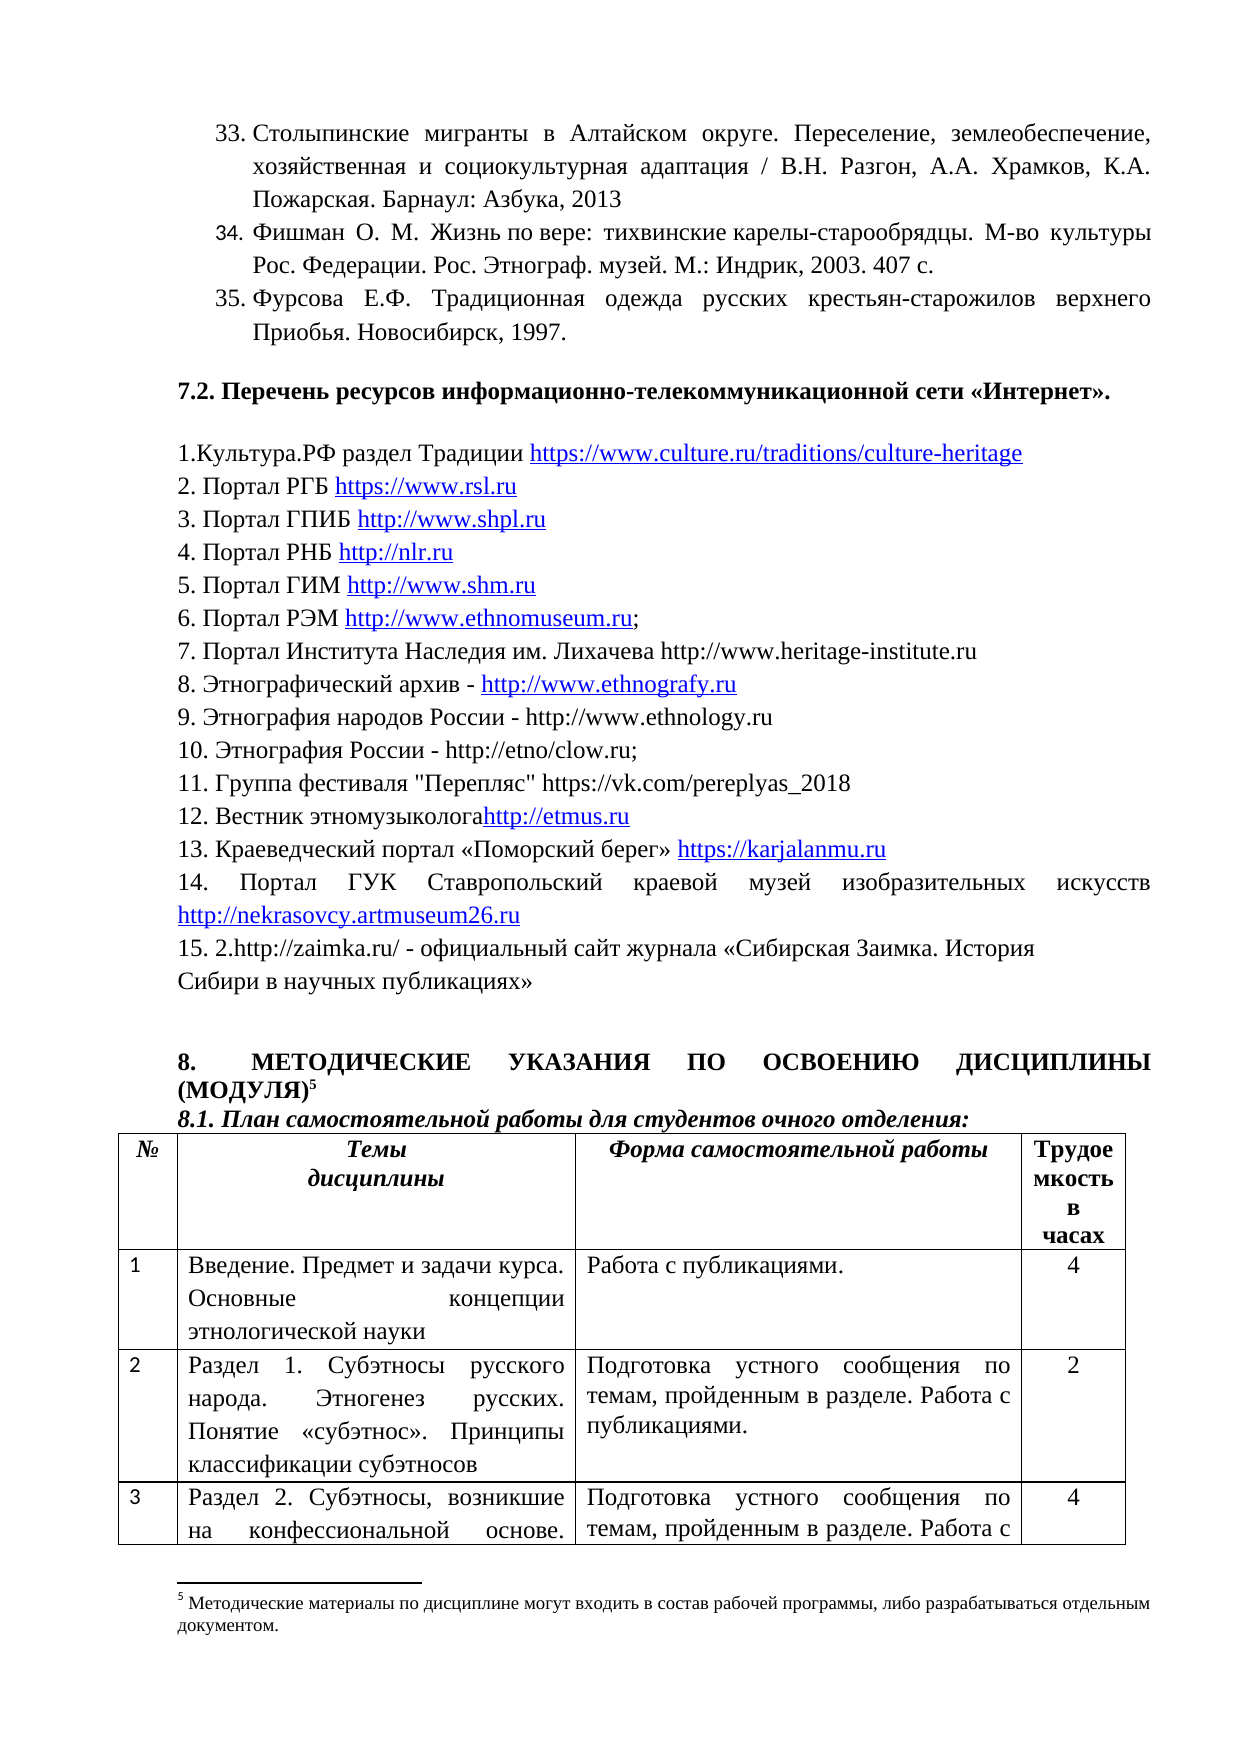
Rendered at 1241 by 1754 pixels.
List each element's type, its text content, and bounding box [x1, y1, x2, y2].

text 4. Портал РНБ http://nlr.ru [177, 537, 1152, 566]
text 12. Вестник этномузыкологаhttp://etmus.ru [177, 801, 1152, 830]
text 1.Культура.РФ раздел Традиции https://www.culture.ru/traditions/culture-heritage [177, 438, 1152, 466]
text 11. Группа фестиваля "Перепляс" https://vk.com/pereplyas_2018 [177, 768, 1152, 797]
table_cell 1 [119, 1250, 177, 1349]
text 2. Портал РГБ https://www.rsl.ru [177, 471, 1152, 499]
list Фишман О. М. Жизнь по вере: тихвинские карелы-старообрядцы. М-во культуры Рос. Федерации. Рос. Этнограф. музей. М.: Индрик, 2003. 407 с. [215, 217, 1152, 279]
text 8.1. План самостоятельной работы для студентов очного отделения: [177, 1104, 1152, 1133]
table_header Трудоемкость в часах [1022, 1134, 1125, 1249]
table_cell 2 [119, 1350, 177, 1481]
text 8. МЕТОДИЧЕСКИЕ УКАЗАНИЯ ПО ОСВОЕНИЮ ДИСЦИПЛИНЫ (МОДУЛЯ) [177, 1047, 1152, 1104]
text 8. Этнографический архив - http://www.ethnografy.ru [177, 669, 1152, 698]
table_header № [119, 1134, 177, 1249]
text Сибири в научных публикациях» [177, 966, 1152, 995]
table_cell Раздел 1. Субэтносы русского народа. Этногенез русских. Понятие «субэтнос». Принципы классификации субэтносов [178, 1350, 575, 1481]
table_header Форма самостоятельной работы [576, 1134, 1021, 1249]
table_cell Подготовка устного сообщения по темам, пройденным в разделе. Работа с публикациями. [576, 1350, 1021, 1481]
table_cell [178, 1483, 575, 1544]
table_cell Работа с публикациями. [576, 1250, 1021, 1349]
table_cell 3 [119, 1483, 177, 1544]
table_header Темы дисциплины [178, 1134, 575, 1249]
text 5. Портал ГИМ http://www.shm.ru [177, 570, 1152, 598]
list Столыпинские мигранты в Алтайском округе. Переселение, землеобеспечение, хозяйственная и социокультурная адаптация / В.Н. Разгон, А.А. Храмков, К.А. Пожарская. Барнаул: Азбука, 2013 [215, 118, 1152, 213]
text 13. Краеведческий портал «Поморский берег» https://karjalanmu.ru [177, 834, 1152, 863]
text 7. Портал Института Наследия им. Лихачева http://www.heritage-institute.ru [177, 636, 1152, 664]
text 7.2. Перечень ресурсов информационно-телекоммуникационной сети «Интернет». [177, 376, 1152, 405]
table_cell 2 [1022, 1350, 1125, 1481]
table_cell Введение. Предмет и задачи курса. Основные концепции этнологической науки [178, 1250, 575, 1349]
list Фурсова Е.Ф. Традиционная одежда русских крестьян-старожилов верхнего Приобья. Новосибирск, 1997. [215, 283, 1152, 345]
text 15. 2.http://zaimka.ru/ - официальный сайт журнала «Сибирская Заимка. История [177, 933, 1152, 962]
text 3. Портал ГПИБ http://www.shpl.ru [177, 504, 1152, 532]
text 14. Портал ГУК Ставропольский краевой музей изобразительных искусств http://nekrasovcy.artmuseum26.ru [177, 867, 1152, 929]
text 9. Этнография народов России - http://www.ethnology.ru [177, 702, 1152, 731]
text 6. Портал РЭМ http://www.ethnomuseum.ru; [177, 603, 1152, 632]
table_cell 4 [1022, 1483, 1125, 1544]
text 10. Этнография России - http://etno/clow.ru; [177, 735, 1152, 764]
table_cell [576, 1483, 1021, 1544]
table_cell 4 [1022, 1250, 1125, 1349]
